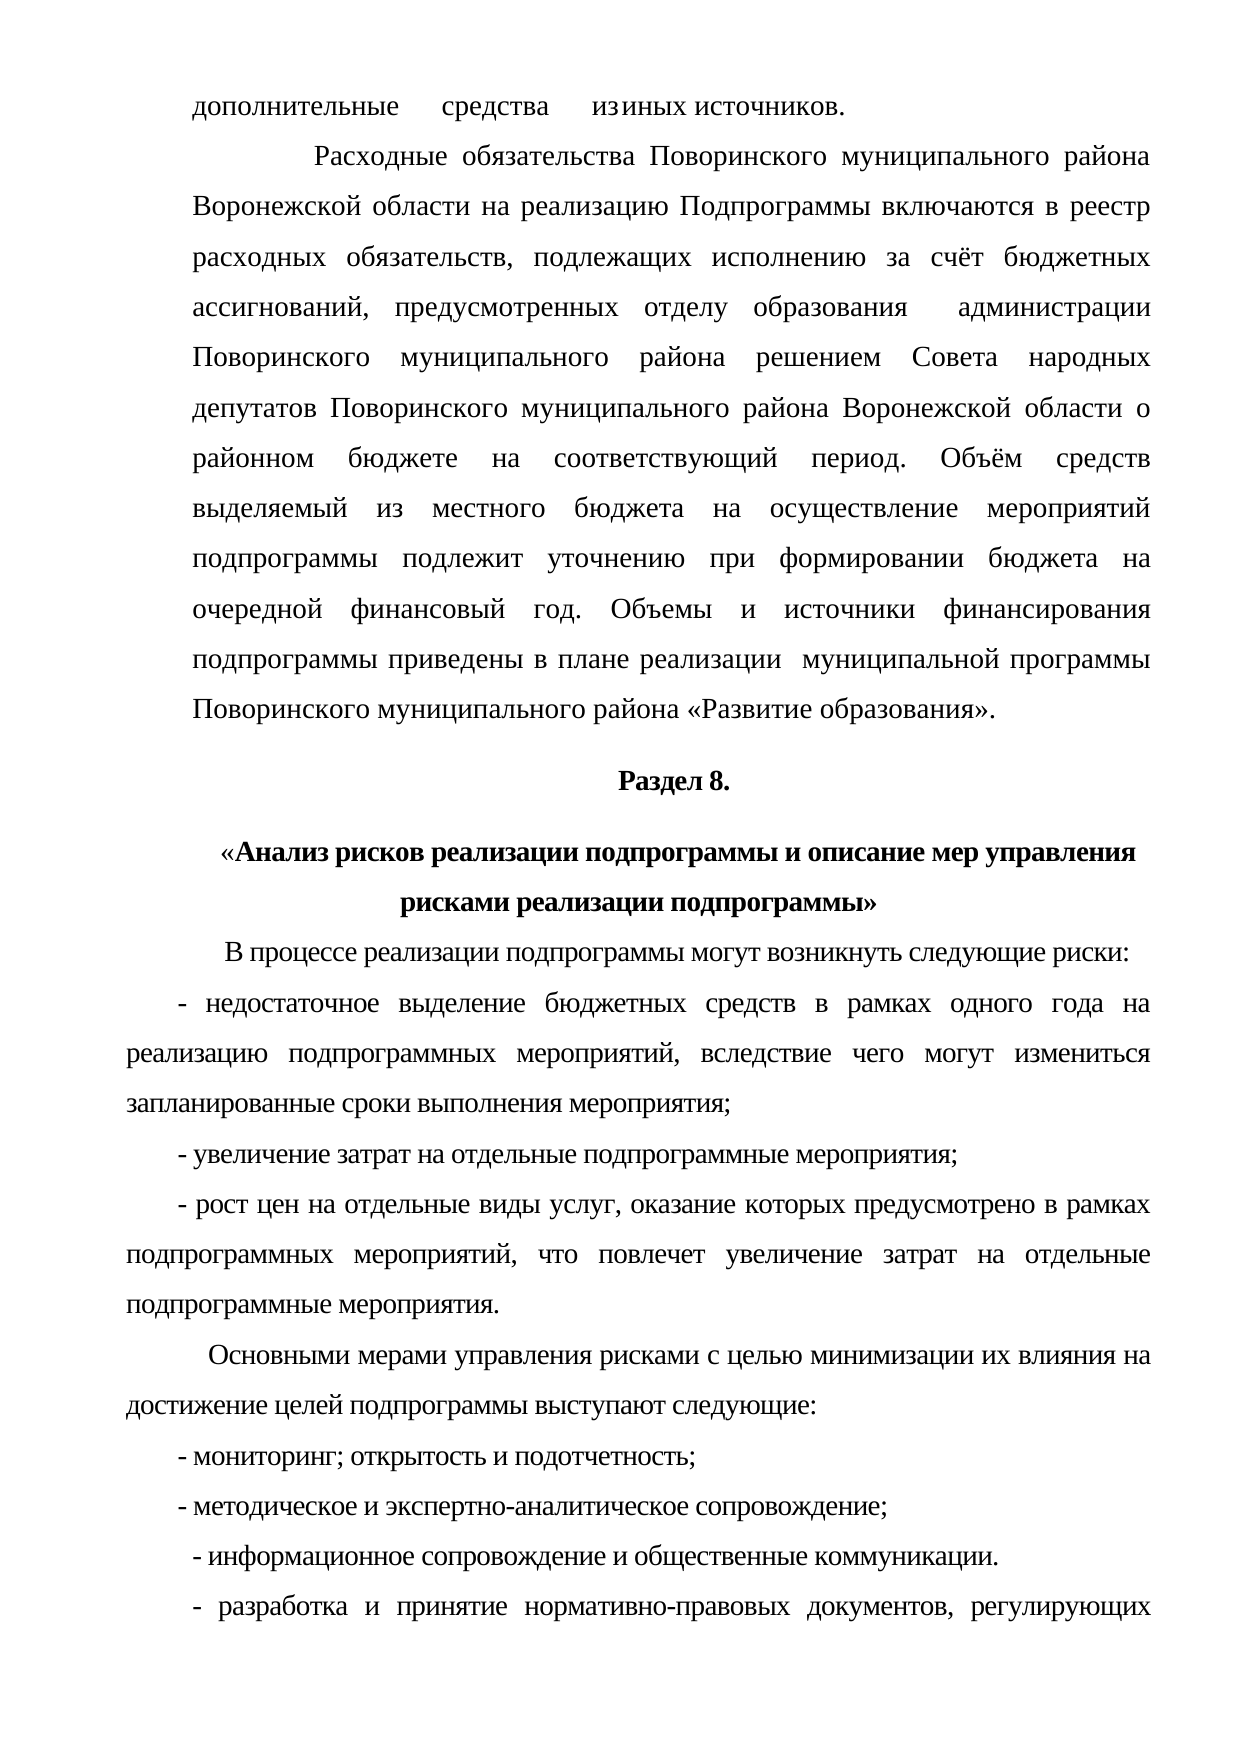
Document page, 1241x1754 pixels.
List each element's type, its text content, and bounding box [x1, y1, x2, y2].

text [192, 88, 1152, 121]
text - увеличение затрат на отдельные подпрограммные мероприятия; [126, 1136, 1152, 1169]
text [126, 1588, 1152, 1622]
text - недостаточное выделение бюджетных средств в рамках одного года на реализацию подпрограммных мероприятий, вследствие чего могут измениться запланированные сроки выполнения мероприятия; [126, 985, 1152, 1119]
text Основными мерами управления рисками с целью минимизации их влияния на достижение целей подпрограммы выступают следующие: [126, 1337, 1152, 1421]
text - методическое и экспертно-аналитическое сопровождение; [126, 1488, 1152, 1521]
text В процессе реализации подпрограммы могут возникнуть следующие риски: [126, 934, 1152, 968]
text Раздел 8. [126, 763, 1152, 796]
text - рост цен на отдельные виды услуг, оказание которых предусмотрено в рамках подпрограммных мероприятий, что повлечет увеличение затрат на отдельные подпрограммные мероприятия. [126, 1186, 1152, 1320]
text «Анализ рисков реализации подпрограммы и описание мер управления рисками реализации подпрограммы» [126, 834, 1152, 918]
text - информационное сопровождение и общественные коммуникации. [126, 1538, 1152, 1572]
text Расходные обязательства Поворинского муниципального района Воронежской области на реализацию Подпрограммы включаются в реестр расходных обязательств, подлежащих исполнению за счёт бюджетных ассигнований, предусмотренных отделу образования администрации Поворинского муниципального района решением Совета народных депутатов Поворинского муниципального района Воронежской области о районном бюджете на соответствующий период. Объём средств выделяемый из местного бюджета на осуществление мероприятий подпрограммы подлежит уточнению при формировании бюджета на очередной финансовый год. Объемы и источники финансирования подпрограммы приведены в плане реализации муниципальной программы Поворинского муниципального района «Развитие образования». [192, 138, 1152, 725]
text - мониторинг; открытость и подотчетность; [126, 1438, 1152, 1471]
